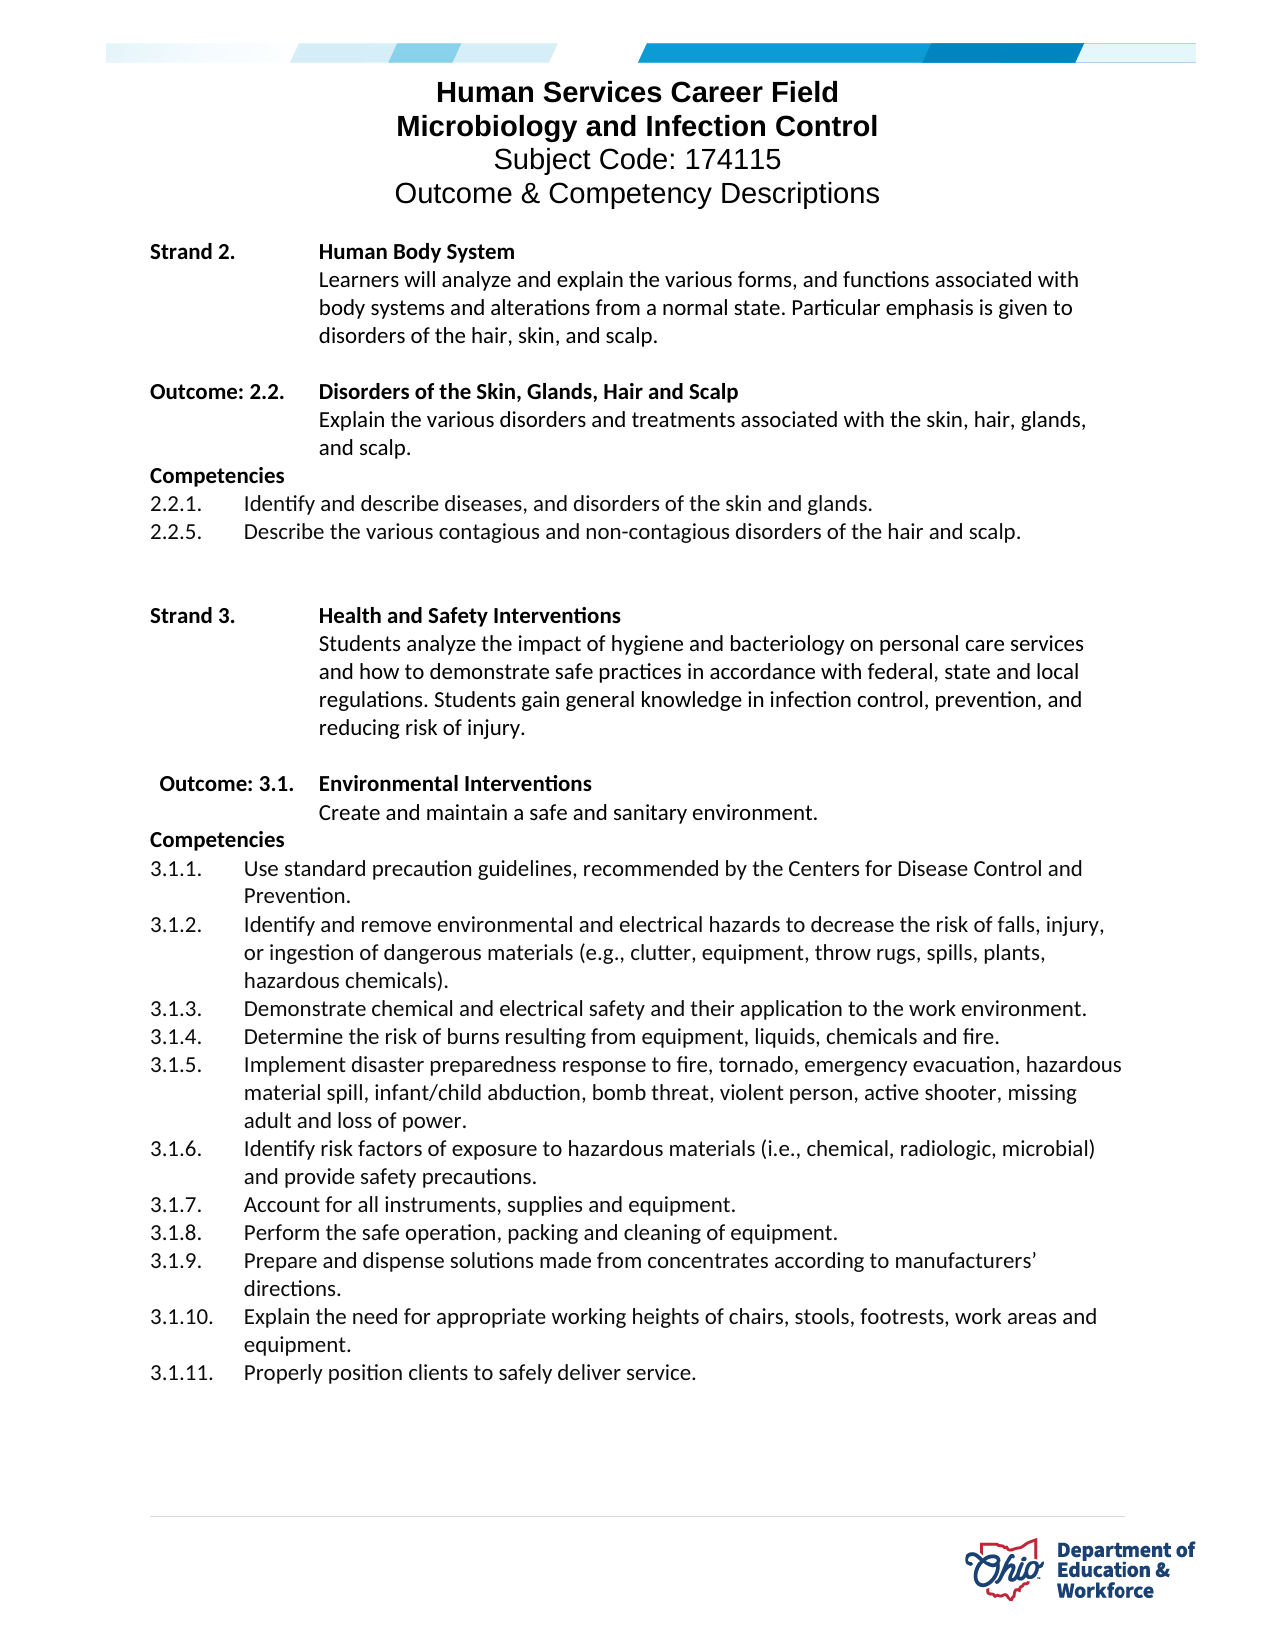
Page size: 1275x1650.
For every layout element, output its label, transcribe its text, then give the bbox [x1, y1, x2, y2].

text Create and maintain a safe and sanitary environment. [319, 798, 1125, 826]
text Competencies [150, 826, 1125, 854]
text 3.1.6. Identify risk factors of exposure to hazardous materials (i.e., chemical, radiologic, microbial) and provide safety precautions. [150, 1134, 1125, 1190]
text 2.2.1. Identify and describe diseases, and disorders of the skin and glands. [150, 489, 1125, 517]
text Students analyze the impact of hygiene and bacteriology on personal care services and how to demonstrate safe practices in accordance with federal, state and local regulations. Students gain general knowledge in infection control, prevention, and reducing risk of injury. [319, 629, 1125, 742]
text Competencies [150, 461, 1125, 489]
text Learners will analyze and explain the various forms, and functions associated with body systems and alterations from a normal state. Particular emphasis is given to disorders of the hair, skin, and scalp. [319, 265, 1125, 349]
text 3.1.1. Use standard precaution guidelines, recommended by the Centers for Disease Control and Prevention. [150, 854, 1125, 910]
text Strand 2. Human Body System [150, 237, 1125, 265]
text 3.1.4. Determine the risk of burns resulting from equipment, liquids, chemicals and fire. [150, 1022, 1125, 1050]
text 3.1.11. Properly position clients to safely deliver service. [150, 1358, 1125, 1386]
text 3.1.10. Explain the need for appropriate working heights of chairs, stools, footrests, work areas and equipment. [150, 1302, 1125, 1358]
text 3.1.2. Identify and remove environmental and electrical hazards to decrease the risk of falls, injury, or ingestion of dangerous materials (e.g., clutter, equipment, throw rugs, spills, plants, hazardous chemicals). [150, 910, 1125, 994]
text 2.2.5. Describe the various contagious and non-contagious disorders of the hair and scalp. [150, 517, 1125, 545]
text 3.1.7. Account for all instruments, supplies and equipment. [150, 1190, 1125, 1218]
text 3.1.9. Prepare and dispense solutions made from concentrates according to manufacturers’ directions. [150, 1246, 1125, 1302]
text Outcome: 2.2. Disorders of the Skin, Glands, Hair and Scalp [150, 377, 1125, 405]
text Outcome: 3.1. Environmental Interventions [159, 769, 1125, 798]
text 3.1.8. Perform the safe operation, packing and cleaning of equipment. [150, 1218, 1125, 1246]
text 3.1.5. Implement disaster preparedness response to fire, tornado, emergency evacuation, hazardous material spill, infant/child abduction, bomb threat, violent person, active shooter, missing adult and loss of power. [150, 1050, 1125, 1134]
text Strand 3. Health and Safety Interventions [150, 601, 1125, 629]
picture [21, 11, 1275, 1639]
text Explain the various disorders and treatments associated with the skin, hair, glands, and scalp. [319, 405, 1125, 461]
text 3.1.3. Demonstrate chemical and electrical safety and their application to the work environment. [150, 994, 1125, 1022]
